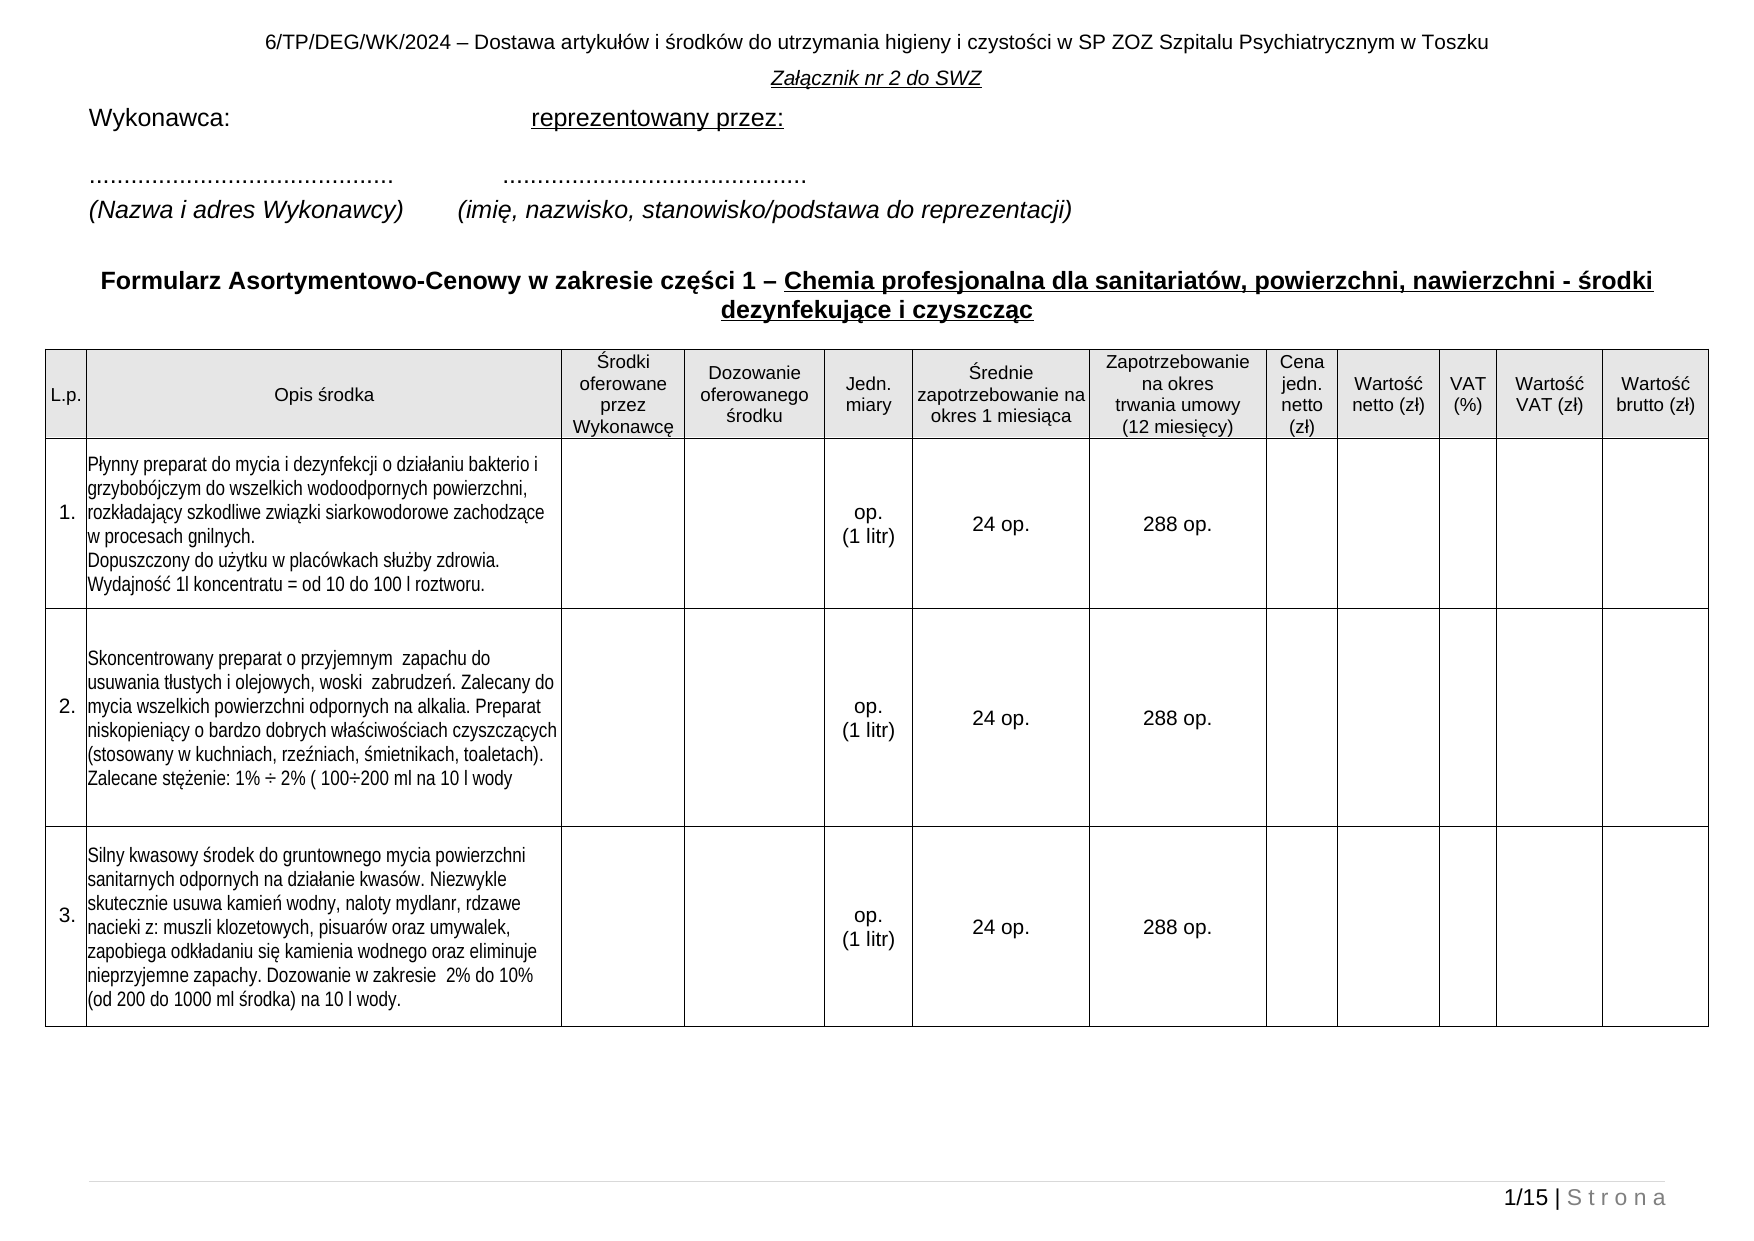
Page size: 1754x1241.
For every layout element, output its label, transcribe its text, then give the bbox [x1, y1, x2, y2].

table_cell [1440, 609, 1496, 826]
table_cell [1497, 609, 1602, 826]
table_cell [46, 609, 86, 826]
table_cell [1497, 827, 1602, 1026]
table_header L.p. [46, 350, 86, 437]
table_header Wartość brutto (zł) [1603, 350, 1708, 437]
table_cell op. (1 litr) [825, 439, 912, 608]
table_header Średnie zapotrzebowanie na okres 1 miesiąca [913, 350, 1089, 437]
table_cell 288 op. [1090, 609, 1266, 826]
table_cell [562, 439, 684, 608]
table_header Wartość VAT (zł) [1497, 350, 1602, 437]
table_cell [562, 609, 684, 826]
text Wykonawca: reprezentowany przez: [89, 102, 1665, 131]
table_header VAT (%) [1440, 350, 1496, 437]
table_header Opis środka [87, 350, 561, 437]
table_cell op. (1 litr) [825, 609, 912, 826]
table_header Dozowanie oferowanego środku [685, 350, 824, 437]
table_cell [1338, 827, 1439, 1026]
table_cell [1440, 827, 1496, 1026]
table_cell [562, 827, 684, 1026]
table_cell [1267, 609, 1337, 826]
text ............................................ ............................................ [89, 161, 1665, 189]
table_header Wartość netto (zł) [1338, 350, 1439, 437]
table_cell Skoncentrowany preparat o przyjemnym zapachu do usuwania tłustych i olejowych, woski zabrudzeń. Zalecany do mycia wszelkich powierzchni odpornych na alkalia. Preparat niskopieniący o bardzo dobrych właściwościach czyszczących (stosowany w kuchniach, rzeźniach, śmietnikach, toaletach). Zalecane stężenie: 1% ÷ 2% ( 100÷200 ml na 10 l wody [87, 609, 561, 826]
subtitle Formularz Asortymentowo-Cenowy w zakresie części 1 – Chemia profesjonalna dla sanitariatów, powierzchni, nawierzchni - środki dezynfekujące i czyszcząc [89, 266, 1665, 323]
table_cell [46, 827, 86, 1026]
table_header Zapotrzebowanie na okres trwania umowy (12 miesięcy) [1090, 350, 1266, 437]
table_cell 24 op. [913, 827, 1089, 1026]
table_header Jedn. miary [825, 350, 912, 437]
table_cell [1267, 439, 1337, 608]
table_header Cena jedn. netto (zł) [1267, 350, 1337, 437]
table_cell [1440, 439, 1496, 608]
table_cell Silny kwasowy środek do gruntownego mycia powierzchni sanitarnych odpornych na działanie kwasów. Niezwykle skutecznie usuwa kamień wodny, naloty mydlanr, rdzawe nacieki z: muszli klozetowych, pisuarów oraz umywalek, zapobiega odkładaniu się kamienia wodnego oraz eliminuje nieprzyjemne zapachy. Dozowanie w zakresie 2% do 10% (od 200 do 1000 ml środka) na 10 l wody. [87, 827, 561, 1026]
table_cell 288 op. [1090, 439, 1266, 608]
table_cell [46, 439, 86, 608]
table_cell Płynny preparat do mycia i dezynfekcji o działaniu bakterio i grzybobójczym do wszelkich wodoodpornych powierzchni, rozkładający szkodliwe związki siarkowodorowe zachodzące w procesach gnilnych. Dopuszczony do użytku w placówkach służby zdrowia. Wydajność 1l koncentratu = od 10 do 100 l roztworu. [87, 439, 561, 608]
table_cell [1603, 827, 1708, 1026]
table_header Środki oferowane przez Wykonawcę [562, 350, 684, 437]
table_cell [1497, 439, 1602, 608]
text (Nazwa i adres Wykonawcy) (imię, nazwisko, stanowisko/podstawa do reprezentacji) [89, 196, 1167, 224]
table_cell 24 op. [913, 439, 1089, 608]
table_cell [1338, 609, 1439, 826]
table_cell [685, 827, 824, 1026]
table_cell op. (1 litr) [825, 827, 912, 1026]
table_cell [1603, 439, 1708, 608]
table_cell [1338, 439, 1439, 608]
table_cell [685, 609, 824, 826]
table_cell [1603, 609, 1708, 826]
table_cell 288 op. [1090, 827, 1266, 1026]
table_cell [685, 439, 824, 608]
table_cell [1267, 827, 1337, 1026]
table_cell 24 op. [913, 609, 1089, 826]
